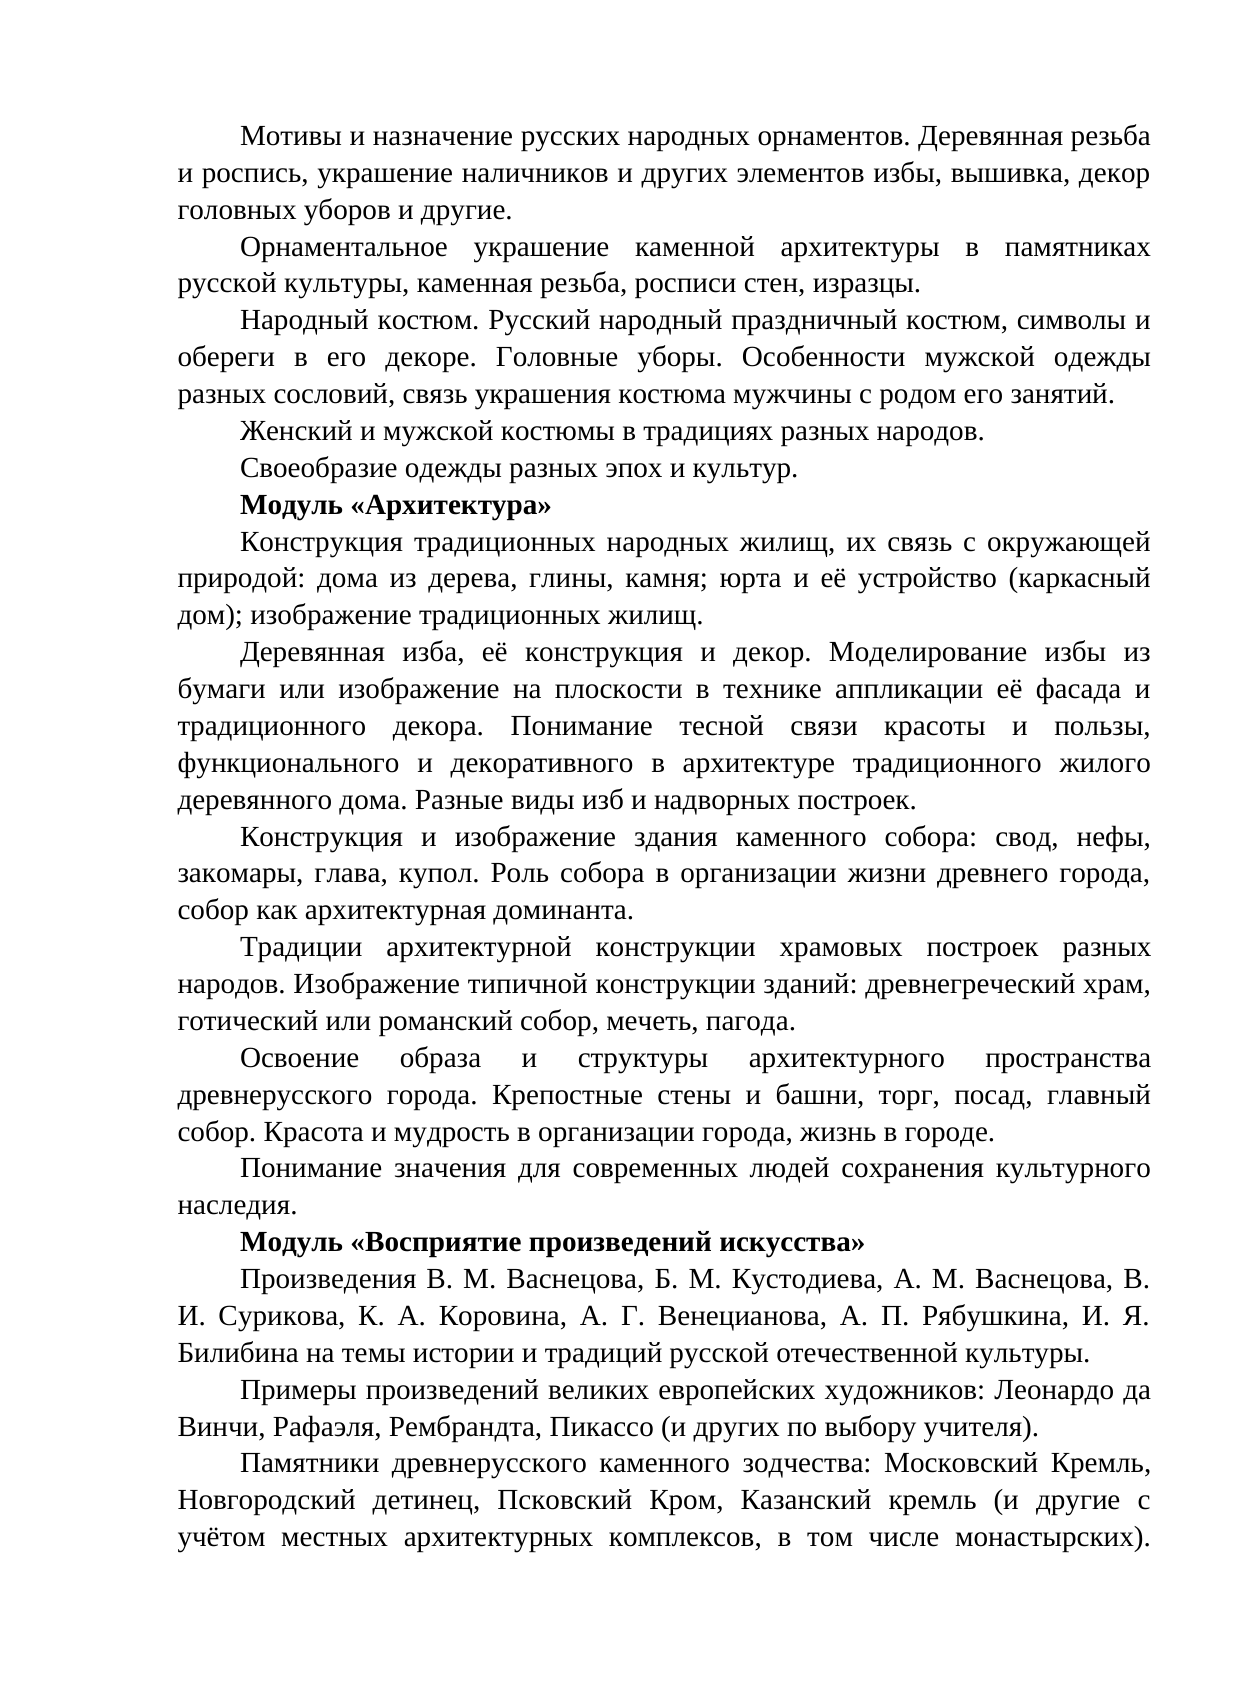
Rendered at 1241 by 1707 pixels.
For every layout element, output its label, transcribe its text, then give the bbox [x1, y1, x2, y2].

text Мотивы и назначение русских народных орнаментов. Деревянная резьба и роспись, украшение наличников и других элементов избы, вышивка, декор головных уборов и другие. [177, 118, 1152, 225]
text Традиции архитектурной конструкции храмовых построек разных народов. Изображение типичной конструкции зданий: древнегреческий храм, готический или романский собор, мечеть, пагода. [177, 929, 1152, 1037]
text Своеобразие одежды разных эпох и культур. [177, 450, 1152, 483]
text Орнаментальное украшение каменной архитектуры в памятниках русской культуры, каменная резьба, росписи стен, изразцы. [177, 229, 1152, 299]
text Примеры произведений великих европейских художников: Леонардо да Винчи, Рафаэля, Рембрандта, Пикассо (и других по выбору учителя). [177, 1372, 1152, 1442]
text Произведения В. М. Васнецова, Б. М. Кустодиева, А. М. Васнецова, В. И. Сурикова, К. А. Коровина, А. Г. Венецианова, А. П. Рябушкина, И. Я. Билибина на темы истории и традиций русской отечественной культуры. [177, 1261, 1152, 1368]
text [177, 1446, 1152, 1553]
text Освоение образа и структуры архитектурного пространства древнерусского города. Крепостные стены и башни, торг, посад, главный собор. Красота и мудрость в организации города, жизнь в городе. [177, 1040, 1152, 1147]
text Конструкция традиционных народных жилищ, их связь с окружающей природой: дома из дерева, глины, камня; юрта и её устройство (каркасный дом); изображение традиционных жилищ. [177, 524, 1152, 631]
text Деревянная изба, её конструкция и декор. Моделирование избы из бумаги или изображение на плоскости в технике аппликации её фасада и традиционного декора. Понимание тесной связи красоты и пользы, функционального и декоративного в архитектуре традиционного жилого деревянного дома. Разные виды изб и надворных построек. [177, 634, 1152, 815]
text Конструкция и изображение здания каменного собора: свод, нефы, закомары, глава, купол. Роль собора в организации жизни древнего города, собор как архитектурная доминанта. [177, 819, 1152, 926]
text Народный костюм. Русский народный праздничный костюм, символы и обереги в его декоре. Головные уборы. Особенности мужской одежды разных сословий, связь украшения костюма мужчины с родом его занятий. [177, 302, 1152, 410]
text Модуль «Восприятие произведений искусства» [177, 1224, 1152, 1258]
text Модуль «Архитектура» [177, 487, 1152, 520]
text Женский и мужской костюмы в традициях разных народов. [177, 413, 1152, 447]
text Понимание значения для современных людей сохранения культурного наследия. [177, 1151, 1152, 1221]
